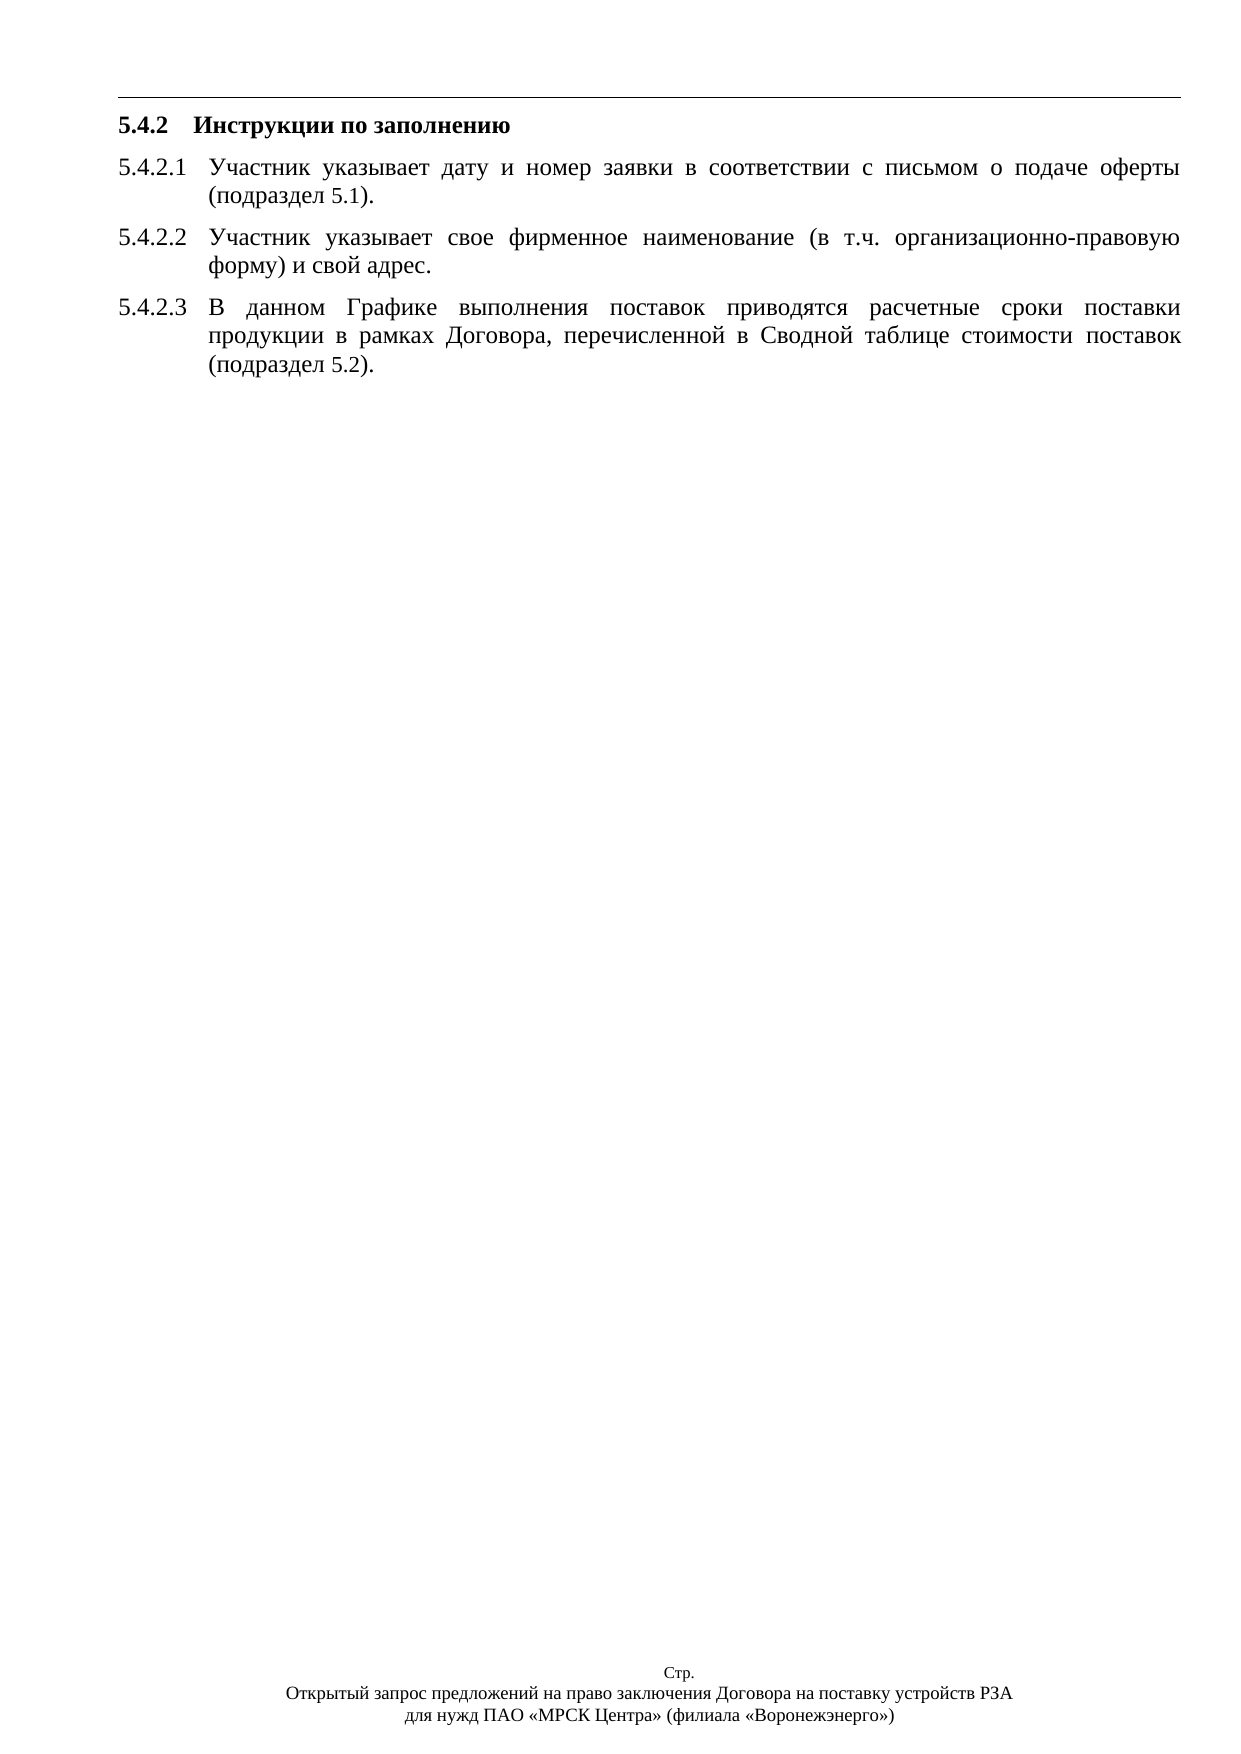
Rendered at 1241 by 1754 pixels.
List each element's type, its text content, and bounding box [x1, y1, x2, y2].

list Участник указывает дату и номер заявки в соответствии с письмом о подаче оферты (подраздел 5.1). [118, 152, 1181, 209]
list В данном Графике выполнения поставок приводятся расчетные сроки поставки продукции в рамках Договора, перечисленной в Сводной таблице стоимости поставок (подраздел 5.2). [118, 292, 1181, 378]
list Участник указывает свое фирменное наименование (в т.ч. организационно-правовую форму) и свой адрес. [118, 222, 1181, 279]
subtitle Инструкции по заполнению [118, 111, 1181, 139]
